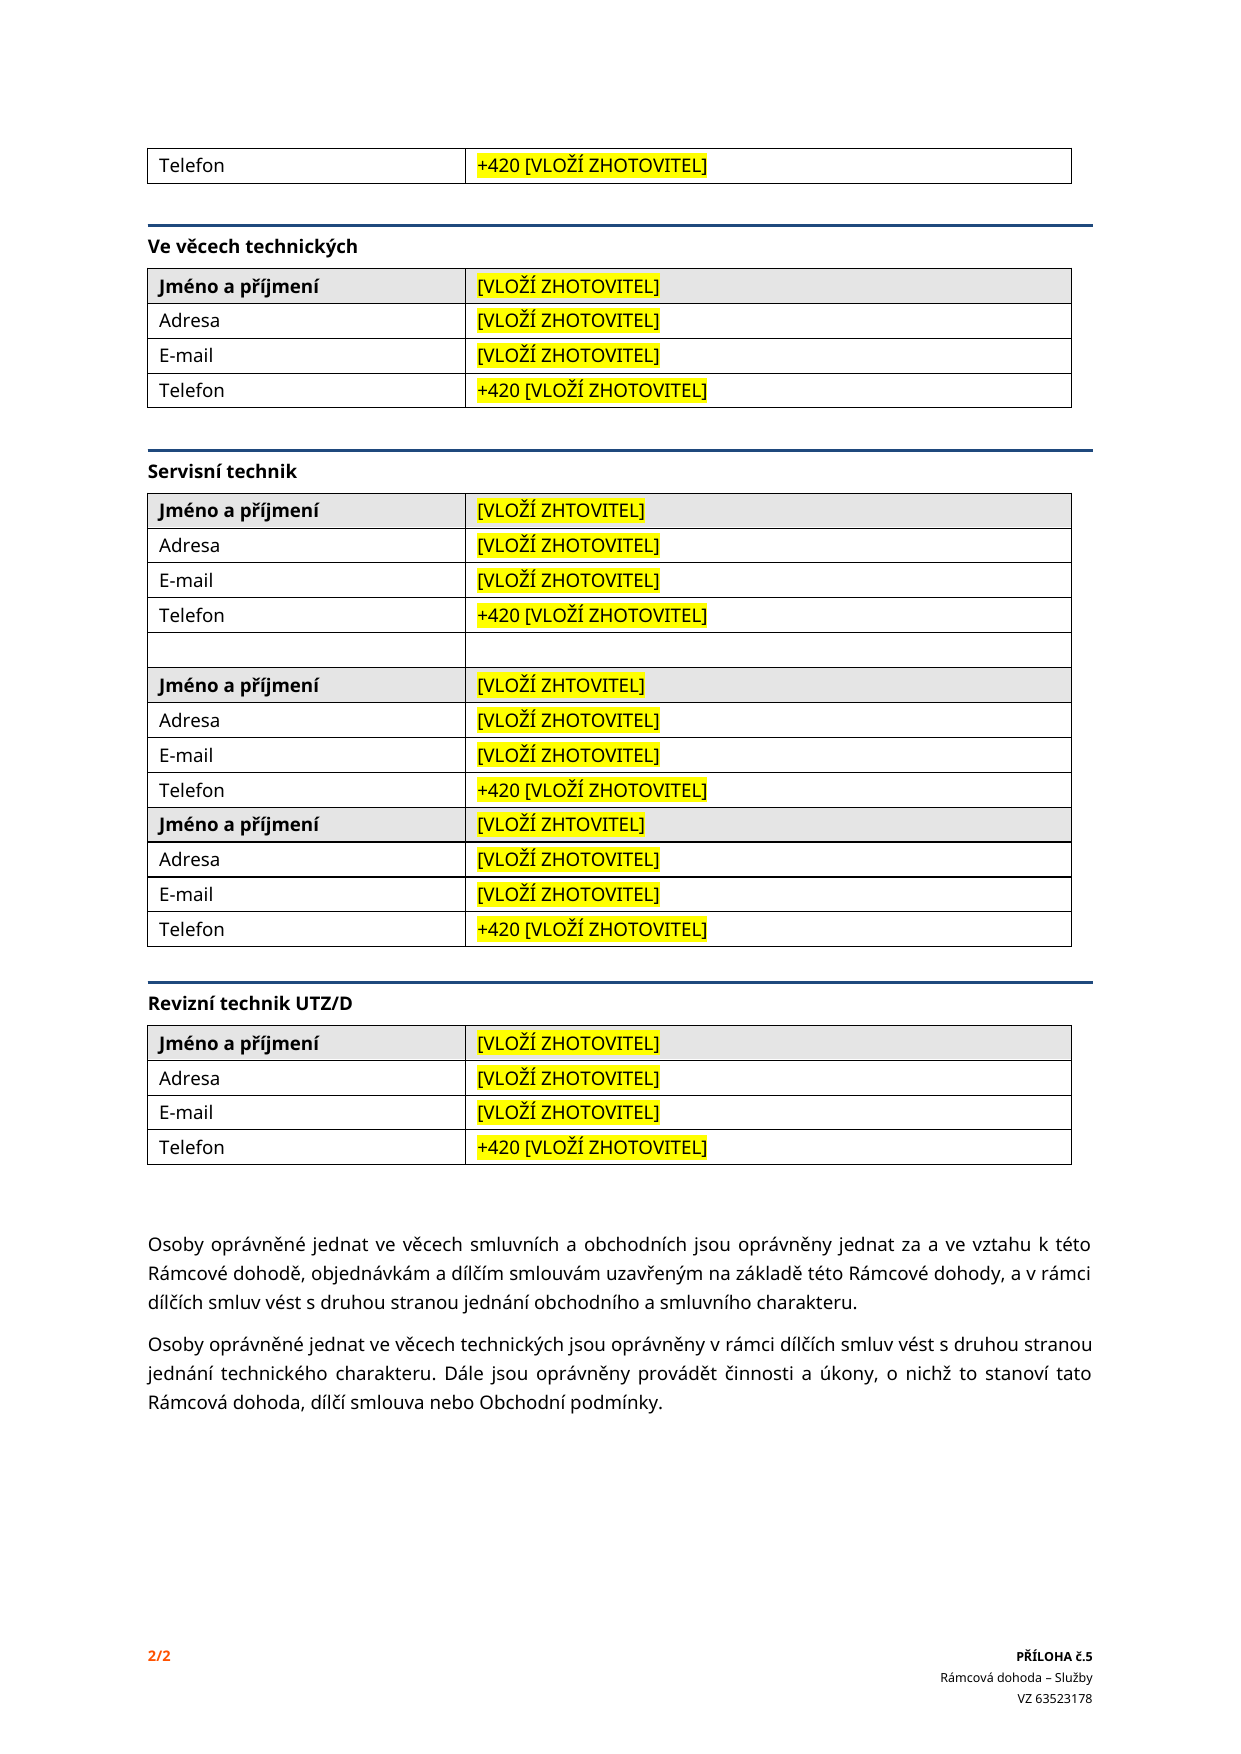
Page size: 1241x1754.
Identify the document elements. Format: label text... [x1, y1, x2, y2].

table_cell [148, 633, 465, 667]
table_cell [VLOŽÍ ZHOTOVITEL] [466, 738, 1071, 772]
table_cell Telefon [148, 149, 465, 182]
table_header Jméno a příjmení [148, 269, 465, 303]
table_cell [VLOŽÍ ZHOTOVITEL] [466, 304, 1071, 337]
text Osoby oprávněné jednat ve věcech smluvních a obchodních jsou oprávněny jednat za a ve vztahu k této Rámcové dohodě, objednávkám a dílčím smlouvám uzavřeným na základě této Rámcové dohody, a v rámci dílčích smluv vést s druhou stranou jednání obchodního a smluvního charakteru. [148, 1231, 1093, 1315]
table_header Jméno a příjmení [148, 494, 465, 527]
table_cell [466, 633, 1071, 667]
table_header Jméno a příjmení [148, 1026, 465, 1059]
table_cell Telefon [148, 773, 465, 807]
table_cell [VLOŽÍ ZHTOVITEL] [466, 668, 1071, 702]
table_cell Adresa [148, 703, 465, 737]
table_cell E-mail [148, 878, 465, 911]
table_cell Jméno a příjmení [148, 668, 465, 702]
text Osoby oprávněné jednat ve věcech technických jsou oprávněny v rámci dílčích smluv vést s druhou stranou jednání technického charakteru. Dále jsou oprávněny provádět činnosti a úkony, o nichž to stanoví tato Rámcová dohoda, dílčí smlouva nebo Obchodní podmínky. [148, 1331, 1093, 1415]
table_header [VLOŽÍ ZHTOVITEL] [466, 494, 1071, 527]
table_cell +420 [VLOŽÍ ZHOTOVITEL] [466, 773, 1071, 807]
table_cell [VLOŽÍ ZHOTOVITEL] [466, 1061, 1071, 1094]
table_cell Adresa [148, 1061, 465, 1094]
table_cell Adresa [148, 843, 465, 876]
text Ve věcech technických [148, 227, 1093, 259]
table_cell +420 [VLOŽÍ ZHOTOVITEL] [466, 1130, 1071, 1164]
table_cell [VLOŽÍ ZHOTOVITEL] [466, 843, 1071, 876]
table_cell Adresa [148, 304, 465, 337]
table_cell Telefon [148, 1130, 465, 1164]
table_cell Jméno a příjmení [148, 808, 465, 841]
text Servisní technik [148, 452, 1093, 484]
table_cell Telefon [148, 912, 465, 946]
table_cell E-mail [148, 738, 465, 772]
table_cell E-mail [148, 339, 465, 372]
table_cell [VLOŽÍ ZHOTOVITEL] [466, 529, 1071, 562]
table_cell +420 [VLOŽÍ ZHOTOVITEL] [466, 149, 1071, 182]
table_cell [VLOŽÍ ZHTOVITEL] [466, 808, 1071, 841]
table_cell +420 [VLOŽÍ ZHOTOVITEL] [466, 374, 1071, 407]
table_header [VLOŽÍ ZHOTOVITEL] [466, 269, 1071, 303]
table_cell +420 [VLOŽÍ ZHOTOVITEL] [466, 598, 1071, 632]
table_cell +420 [VLOŽÍ ZHOTOVITEL] [466, 912, 1071, 946]
table_cell [VLOŽÍ ZHOTOVITEL] [466, 563, 1071, 597]
table_cell E-mail [148, 1096, 465, 1129]
table_header [VLOŽÍ ZHOTOVITEL] [466, 1026, 1071, 1059]
table_cell Telefon [148, 374, 465, 407]
table_cell [VLOŽÍ ZHOTOVITEL] [466, 703, 1071, 737]
table_cell [VLOŽÍ ZHOTOVITEL] [466, 878, 1071, 911]
table_cell Adresa [148, 529, 465, 562]
table_cell E-mail [148, 563, 465, 597]
table_cell [VLOŽÍ ZHOTOVITEL] [466, 339, 1071, 372]
table_cell Telefon [148, 598, 465, 632]
table_cell [VLOŽÍ ZHOTOVITEL] [466, 1096, 1071, 1129]
text Revizní technik UTZ/D [148, 984, 1093, 1016]
